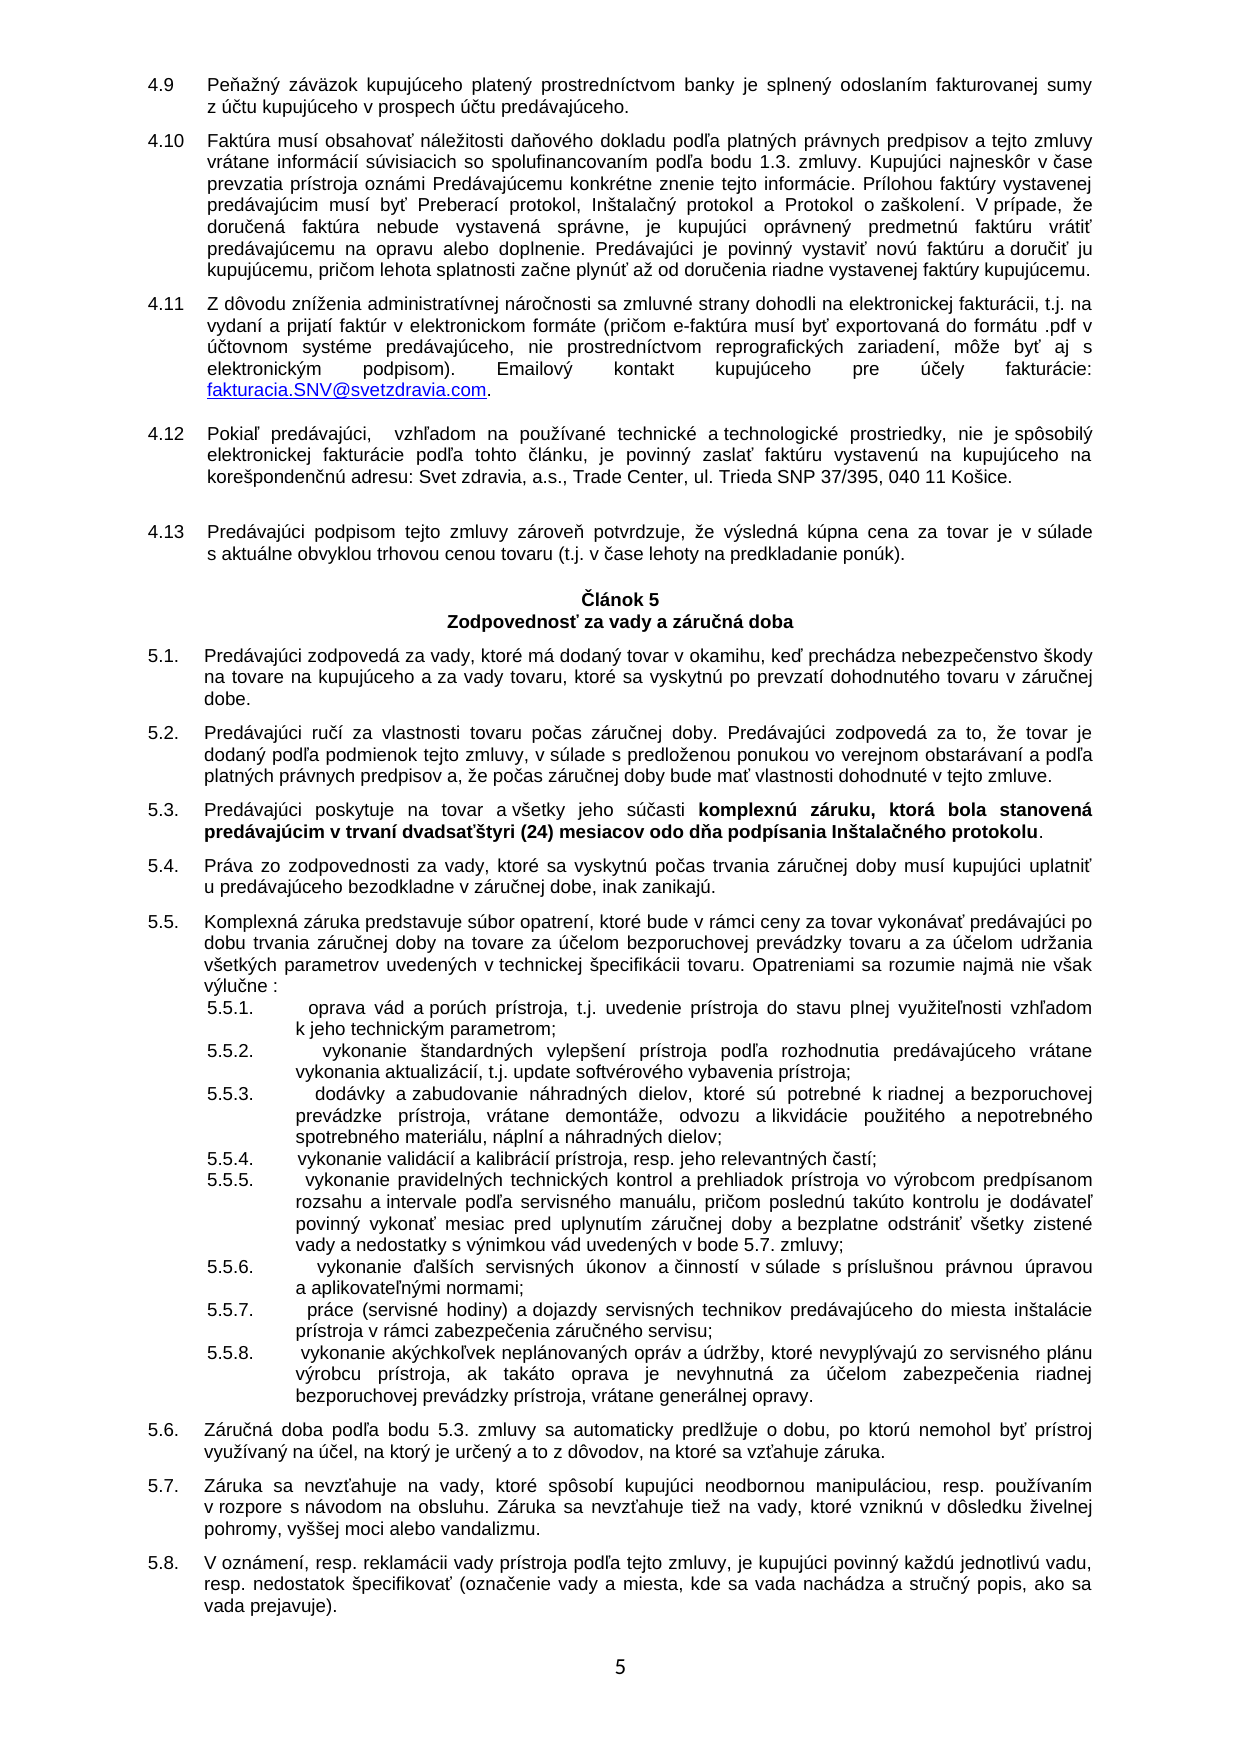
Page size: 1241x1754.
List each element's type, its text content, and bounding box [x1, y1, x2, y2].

list Pokiaľ predávajúci, vzhľadom na používané technické a technologické prostriedky, nie je spôsobilý elektronickej fakturácie podľa tohto článku, je povinný zaslať faktúru vystavenú na kupujúceho na korešpondenčnú adresu: Svet zdravia, a.s., Trade Center, ul. Trieda SNP 37/395, 040 11 Košice. [148, 422, 1092, 487]
list vykonanie pravidelných technických kontrol a prehliadok prístroja vo výrobcom predpísanom rozsahu a intervale podľa servisného manuálu, pričom poslednú takúto kontrolu je dodávateľ povinný vykonať mesiac pred uplynutím záručnej doby a bezplatne odstrániť všetky zistené vady a nedostatky s výnimkou vád uvedených v bode 5.7. zmluvy; [207, 1169, 1092, 1255]
list Predávajúci podpisom tejto zmluvy zároveň potvrdzuje, že výsledná kúpna cena za tovar je v súlade s aktuálne obvyklou trhovou cenou tovaru (t.j. v čase lehoty na predkladanie ponúk). [148, 521, 1092, 564]
text Článok 5 [148, 589, 1092, 611]
list Komplexná záruka predstavuje súbor opatrení, ktoré bude v rámci ceny za tovar vykonávať predávajúci po dobu trvania záručnej doby na tovare za účelom bezporuchovej prevádzky tovaru a za účelom udržania všetkých parametrov uvedených v technickej špecifikácii tovaru. Opatreniami sa rozumie najmä nie však výlučne : [148, 910, 1092, 997]
list Práva zo zodpovednosti za vady, ktoré sa vyskytnú počas trvania záručnej doby musí kupujúci uplatniť u predávajúceho bezodkladne v záručnej dobe, inak zanikajú. [148, 855, 1092, 898]
list vykonanie ďalších servisných úkonov a činností v súlade s príslušnou právnou úpravou a aplikovateľnými normami; [207, 1255, 1092, 1298]
list vykonanie akýchkoľvek neplánovaných opráv a údržby, ktoré nevyplývajú zo servisného plánu výrobcu prístroja, ak takáto oprava je nevyhnutná za účelom zabezpečenia riadnej bezporuchovej prevádzky prístroja, vrátane generálnej opravy. [207, 1342, 1092, 1406]
list Peňažný záväzok kupujúceho platený prostredníctvom banky je splnený odoslaním fakturovanej sumy z účtu kupujúceho v prospech účtu predávajúceho. [148, 74, 1092, 117]
list V oznámení, resp. reklamácii vady prístroja podľa tejto zmluvy, je kupujúci povinný každú jednotlivú vadu, resp. nedostatok špecifikovať (označenie vady a miesta, kde sa vada nachádza a stručný popis, ako sa vada prejavuje). [148, 1552, 1092, 1616]
list vykonanie štandardných vylepšení prístroja podľa rozhodnutia predávajúceho vrátane vykonania aktualizácií, t.j. update softvérového vybavenia prístroja; [207, 1040, 1092, 1083]
list Z dôvodu zníženia administratívnej náročnosti sa zmluvné strany dohodli na elektronickej fakturácii, t.j. na vydaní a prijatí faktúr v elektronickom formáte (pričom e-faktúra musí byť exportovaná do formátu .pdf v účtovnom systéme predávajúceho, nie prostredníctvom reprografických zariadení, môže byť aj s elektronickým podpisom). Emailový kontakt kupujúceho pre účely fakturácie: fakturacia.SNV@svetzdravia.com. [148, 293, 1092, 401]
list Predávajúci poskytuje na tovar a všetky jeho súčasti komplexnú záruku, ktorá bola stanovená predávajúcim v trvaní dvadsaťštyri (24) mesiacov odo dňa podpísania Inštalačného protokolu. [148, 799, 1092, 842]
list Predávajúci ručí za vlastnosti tovaru počas záručnej doby. Predávajúci zodpovedá za to, že tovar je dodaný podľa podmienok tejto zmluvy, v súlade s predloženou ponukou vo verejnom obstarávaní a podľa platných právnych predpisov a, že počas záručnej doby bude mať vlastnosti dohodnuté v tejto zmluve. [148, 722, 1092, 787]
list Faktúra musí obsahovať náležitosti daňového dokladu podľa platných právnych predpisov a tejto zmluvy vrátane informácií súvisiacich so spolufinancovaním podľa bodu 1.3. zmluvy. Kupujúci najneskôr v čase prevzatia prístroja oznámi Predávajúcemu konkrétne znenie tejto informácie. Prílohou faktúry vystavenej predávajúcim musí byť Preberací protokol, Inštalačný protokol a Protokol o zaškolení. V prípade, že doručená faktúra nebude vystavená správne, je kupujúci oprávnený predmetnú faktúru vrátiť predávajúcemu na opravu alebo doplnenie. Predávajúci je povinný vystaviť novú faktúru a doručiť ju kupujúcemu, pričom lehota splatnosti začne plynúť až od doručenia riadne vystavenej faktúry kupujúcemu. [148, 129, 1092, 280]
list vykonanie validácií a kalibrácií prístroja, resp. jeho relevantných častí; [207, 1148, 1092, 1169]
text Zodpovednosť za vady a záručná doba [148, 611, 1092, 632]
list Predávajúci zodpovedá za vady, ktoré má dodaný tovar v okamihu, keď prechádza nebezpečenstvo škody na tovare na kupujúceho a za vady tovaru, ktoré sa vyskytnú po prevzatí dohodnutého tovaru v záručnej dobe. [148, 645, 1092, 709]
list Záruka sa nevzťahuje na vady, ktoré spôsobí kupujúci neodbornou manipuláciou, resp. používaním v rozpore s návodom na obsluhu. Záruka sa nevzťahuje tiež na vady, ktoré vzniknú v dôsledku živelnej pohromy, vyššej moci alebo vandalizmu. [148, 1474, 1092, 1539]
list dodávky a zabudovanie náhradných dielov, ktoré sú potrebné k riadnej a bezporuchovej prevádzke prístroja, vrátane demontáže, odvozu a likvidácie použitého a nepotrebného spotrebného materiálu, náplní a náhradných dielov; [207, 1083, 1092, 1148]
list práce (servisné hodiny) a dojazdy servisných technikov predávajúceho do miesta inštalácie prístroja v rámci zabezpečenia záručného servisu; [207, 1298, 1092, 1342]
list Záručná doba podľa bodu 5.3. zmluvy sa automaticky predlžuje o dobu, po ktorú nemohol byť prístroj využívaný na účel, na ktorý je určený a to z dôvodov, na ktoré sa vzťahuje záruka. [148, 1419, 1092, 1462]
list oprava vád a porúch prístroja, t.j. uvedenie prístroja do stavu plnej využiteľnosti vzhľadom k jeho technickým parametrom; [207, 997, 1092, 1040]
